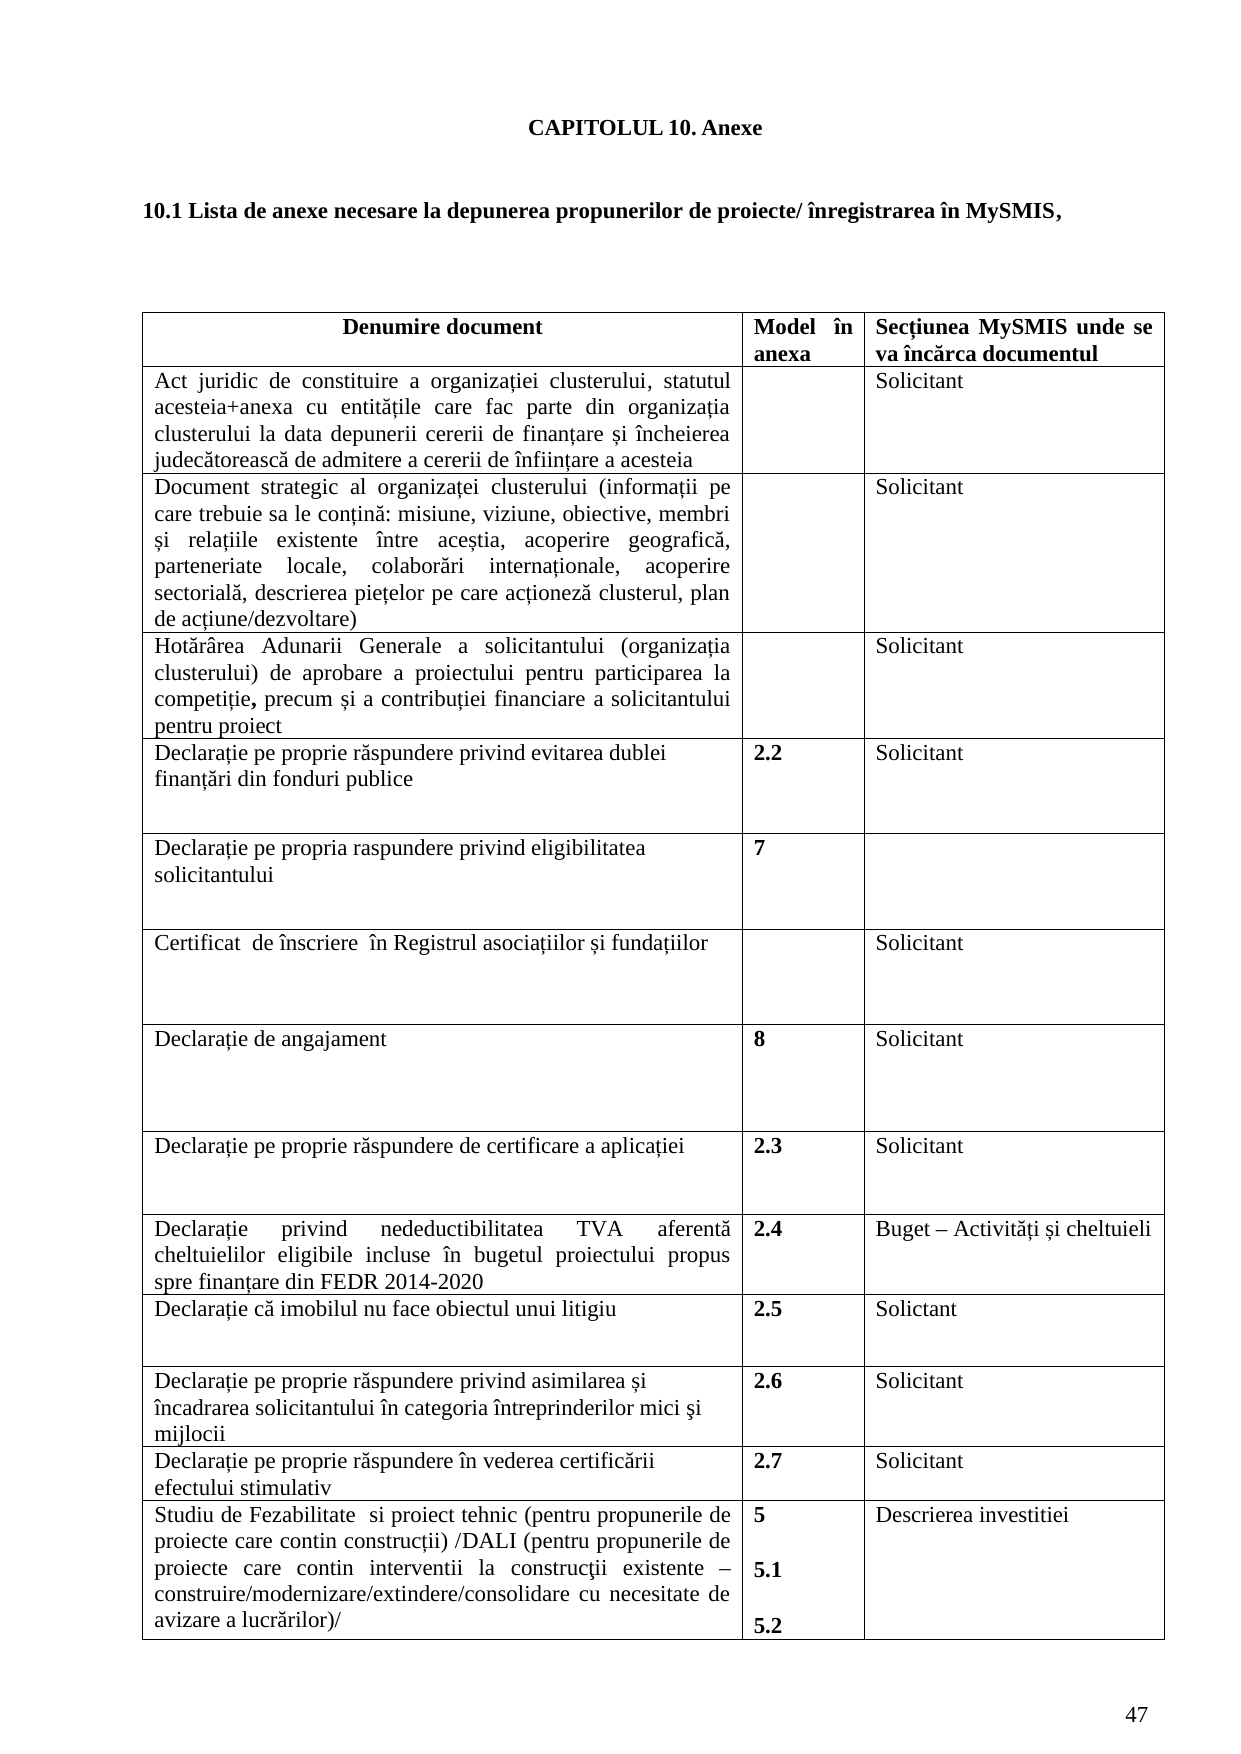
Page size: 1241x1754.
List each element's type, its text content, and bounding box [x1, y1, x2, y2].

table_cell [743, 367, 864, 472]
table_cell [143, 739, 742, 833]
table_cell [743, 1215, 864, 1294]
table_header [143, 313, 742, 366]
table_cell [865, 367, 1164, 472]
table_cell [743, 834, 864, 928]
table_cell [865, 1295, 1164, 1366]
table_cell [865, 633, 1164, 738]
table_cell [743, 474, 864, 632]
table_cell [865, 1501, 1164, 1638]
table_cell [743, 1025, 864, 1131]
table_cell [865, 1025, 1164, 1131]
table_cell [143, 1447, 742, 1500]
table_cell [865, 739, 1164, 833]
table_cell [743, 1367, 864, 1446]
subtitle 10.1 Lista de anexe necesare la depunerea propunerilor de proiecte/ înregistrarea în MySMIS, [142, 197, 1148, 224]
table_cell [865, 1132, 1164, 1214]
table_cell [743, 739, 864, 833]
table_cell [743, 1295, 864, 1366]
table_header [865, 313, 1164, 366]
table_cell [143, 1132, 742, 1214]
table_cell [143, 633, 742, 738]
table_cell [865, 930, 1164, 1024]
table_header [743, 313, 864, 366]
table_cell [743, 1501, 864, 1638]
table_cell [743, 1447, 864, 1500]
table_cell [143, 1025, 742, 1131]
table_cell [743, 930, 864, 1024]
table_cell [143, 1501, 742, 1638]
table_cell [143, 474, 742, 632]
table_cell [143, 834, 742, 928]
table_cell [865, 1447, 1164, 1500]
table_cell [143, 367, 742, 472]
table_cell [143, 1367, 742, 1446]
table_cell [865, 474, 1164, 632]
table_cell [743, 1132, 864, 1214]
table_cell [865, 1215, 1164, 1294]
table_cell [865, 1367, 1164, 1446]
subtitle CAPITOLUL 10. Anexe [142, 114, 1148, 140]
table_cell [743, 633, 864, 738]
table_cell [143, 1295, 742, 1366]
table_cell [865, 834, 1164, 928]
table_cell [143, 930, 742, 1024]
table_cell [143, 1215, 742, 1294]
